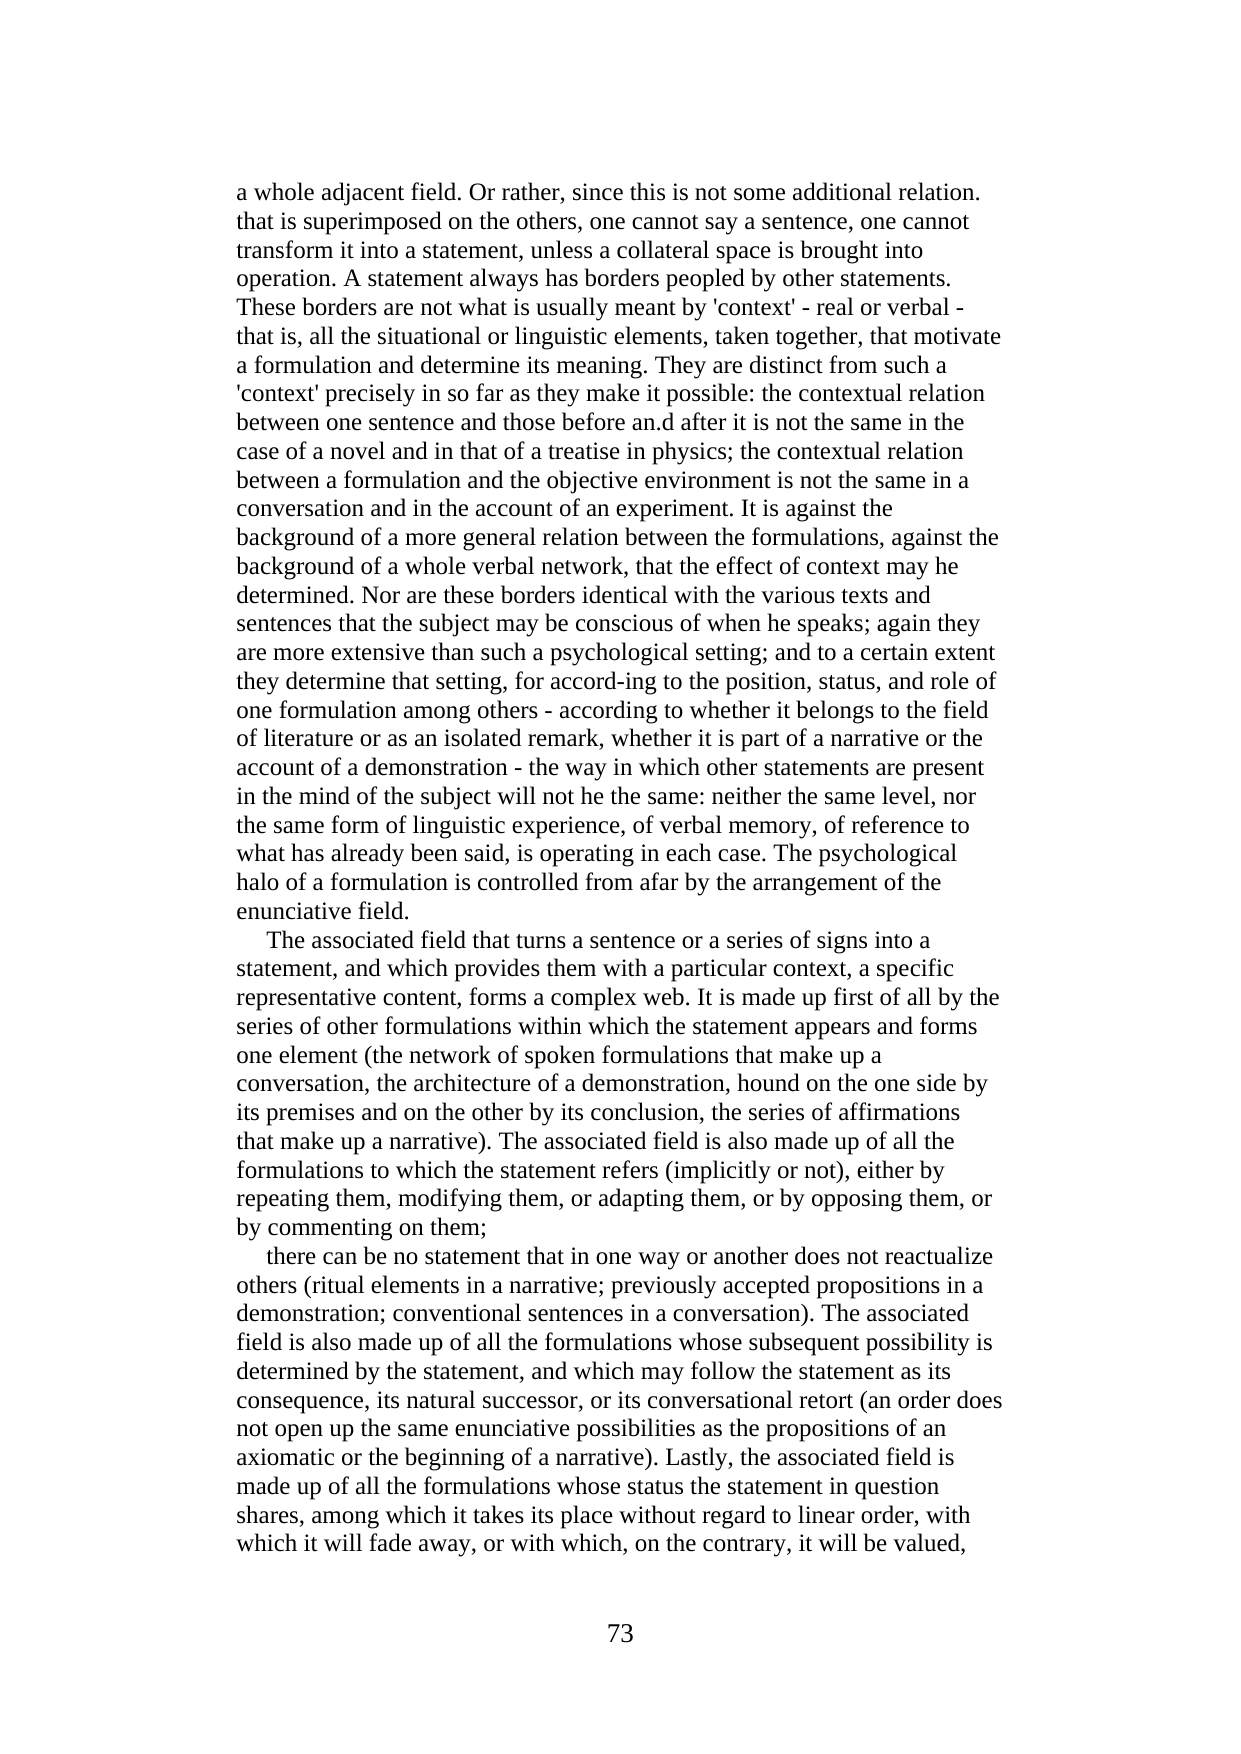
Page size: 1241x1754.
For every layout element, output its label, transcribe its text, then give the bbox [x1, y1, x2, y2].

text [236, 177, 1004, 925]
text The associated field that turns a sentence or a series of signs into a statement, and which provides them with a particular context, a spe­cific representative content, forms a complex web. It is made up first of all by the series of other formulations within which the statement appears and forms one element (the network of spoken formulations that make up a conversation, the architecture of a demonstration, hound on the one side by its premises and on the other by its conclu­sion, the series of affirmations that make up a narrative). The associated field is also made up of all the formulations to which the statement refers (implicitly or not), either by repeating them, modifying them, or adapting them, or by opposing them, or by commenting on them; [236, 925, 1004, 1241]
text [236, 1241, 1004, 1557]
